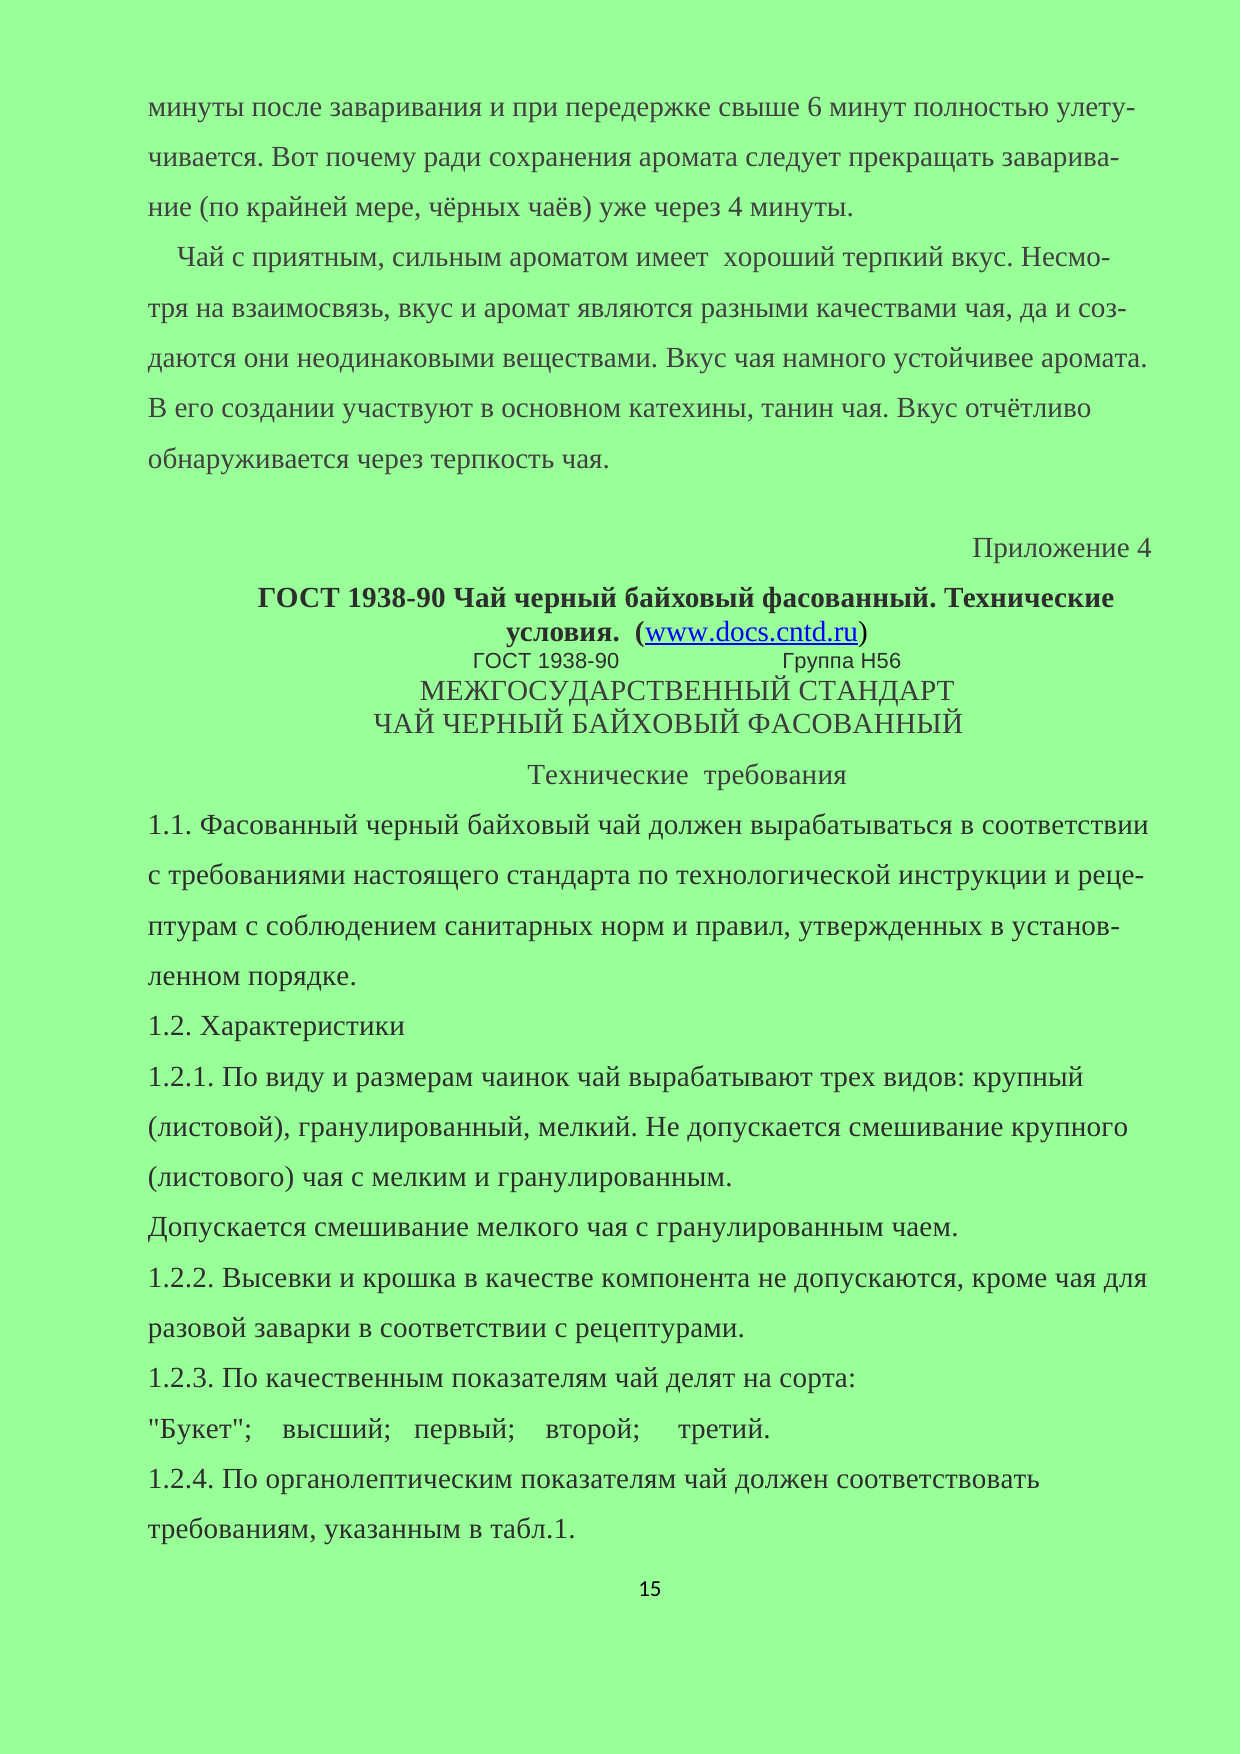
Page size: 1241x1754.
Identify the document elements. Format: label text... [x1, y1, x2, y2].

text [148, 89, 1152, 516]
text МЕЖГОСУДАРСТВЕННЫЙ СТАНДАРТ [223, 673, 1152, 706]
text Приложение 4 [148, 530, 1152, 564]
text Технические требования [223, 757, 1152, 790]
text ЧАЙ ЧЕРНЫЙ БАЙХОВЫЙ ФАСОВАННЫЙ [185, 706, 1152, 740]
text 1.1. Фасованный черный байховый чай должен вырабатываться в соответствии с требованиями настоящего стандарта по технологической инструкции и реце-птурам с соблюдением санитарных норм и правил, утвержденных в установ-ленном порядке. 1.2. Характеристики 1.2.1. По виду и размерам чаинок чай вырабатывают трех видов: крупный (листовой), гранулированный, мелкий. Не допускается смешивание крупного (листового) чая с мелким и гранулированным. Допускается смешивание мелкого чая с гранулированным чаем. 1.2.2. Высевки и крошка в качестве компонента не допускаются, кроме чая для разовой заварки в соответствии с рецептурами. 1.2.3. По качественным показателям чай делят на сорта: "Букет"; высший; первый; второй; третий. 1.2.4. По органолептическим показателям чай должен соответствовать требованиям, указанным в табл.1. [148, 807, 1152, 1545]
text ГОСТ 1938-90 Группа Н56 [223, 648, 1152, 673]
list ГОСТ 1938-90 Чай черный байховый фасованный. Технические условия. (www.docs.cntd.ru) [222, 581, 1152, 648]
